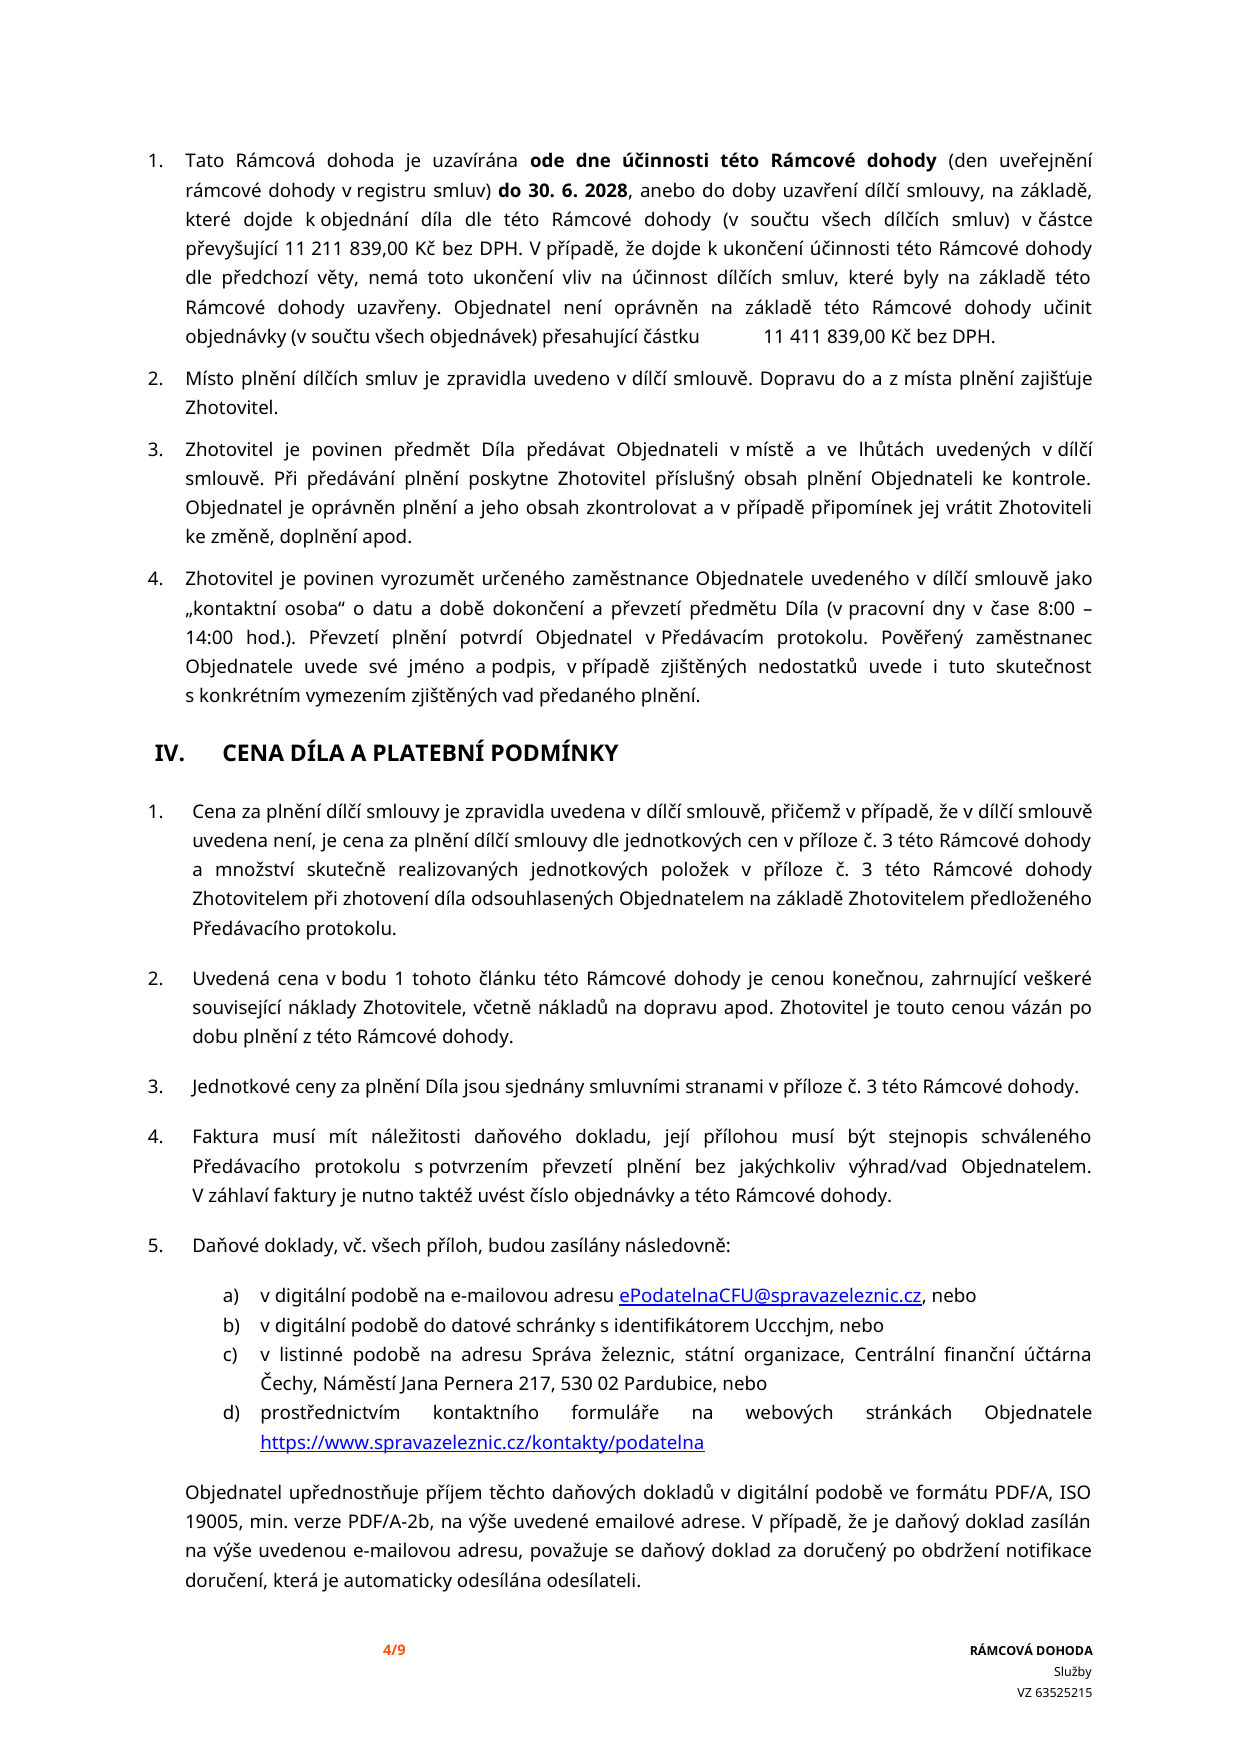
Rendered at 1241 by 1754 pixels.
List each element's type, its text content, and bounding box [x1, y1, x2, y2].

text Místo plnění dílčích smluv je zpravidla uvedeno v dílčí smlouvě. Dopravu do a z místa plnění zajišťuje Zhotovitel. [148, 365, 1093, 420]
list Uvedená cena v bodu 1 tohoto článku této Rámcové dohody je cenou konečnou, zahrnující veškeré související náklady Zhotovitele, včetně nákladů na dopravu apod. Zhotovitel je touto cenou vázán po dobu plnění z této Rámcové dohody. [148, 965, 1093, 1049]
text Zhotovitel je povinen předmět Díla předávat Objednateli v místě a ve lhůtách uvedených v dílčí smlouvě. Při předávání plnění poskytne Zhotovitel příslušný obsah plnění Objednateli ke kontrole. Objednatel je oprávněn plnění a jeho obsah zkontrolovat a v případě připomínek jej vrátit Zhotoviteli ke změně, doplnění apod. [148, 436, 1093, 549]
text Objednatel upřednostňuje příjem těchto daňových dokladů v digitální podobě ve formátu PDF/A, ISO 19005, min. verze PDF/A-2b, na výše uvedené emailové adrese. V případě, že je daňový doklad zasílán na výše uvedenou e-mailovou adresu, považuje se daňový doklad za doručený po obdržení notifikace doručení, která je automaticky odesílána odesílateli. [185, 1479, 1093, 1592]
list Cena za plnění dílčí smlouvy je zpravidla uvedena v dílčí smlouvě, přičemž v případě, že v dílčí smlouvě uvedena není, je cena za plnění dílčí smlouvy dle jednotkových cen v příloze č. 3 této Rámcové dohody a množství skutečně realizovaných jednotkových položek v příloze č. 3 této Rámcové dohody Zhotovitelem při zhotovení díla odsouhlasených Objednatelem na základě Zhotovitelem předloženého Předávacího protokolu. [148, 798, 1093, 941]
list CENA DÍLA A PLATEBNÍ PODMÍNKY [185, 737, 1093, 768]
text Zhotovitel je povinen vyrozumět určeného zaměstnance Objednatele uvedeného v dílčí smlouvě jako „kontaktní osoba“ o datu a době dokončení a převzetí předmětu Díla (v pracovní dny v čase 8:00 – 14:00 hod.). Převzetí plnění potvrdí Objednatel v Předávacím protokolu. Pověřený zaměstnanec Objednatele uvede své jméno a podpis, v případě zjištěných nedostatků uvede i tuto skutečnost s konkrétním vymezením zjištěných vad předaného plnění. [148, 566, 1093, 708]
list v digitální podobě do datové schránky s identifikátorem Uccchjm, nebo [223, 1312, 1093, 1337]
list Faktura musí mít náležitosti daňového dokladu, její přílohou musí být stejnopis schváleného Předávacího protokolu s potvrzením převzetí plnění bez jakýchkoliv výhrad/vad Objednatelem. V záhlaví faktury je nutno taktéž uvést číslo objednávky a této Rámcové dohody. [148, 1124, 1093, 1208]
list prostřednictvím kontaktního formuláře na webových stránkách Objednatele https://www.spravazeleznic.cz/kontakty/podatelna [223, 1400, 1093, 1454]
list v digitální podobě na e-mailovou adresu ePodatelnaCFU@spravazeleznic.cz, nebo [223, 1283, 1093, 1308]
list v listinné podobě na adresu Správa železnic, státní organizace, Centrální finanční účtárna Čechy, Náměstí Jana Pernera 217, 530 02 Pardubice, nebo [223, 1341, 1093, 1396]
list Tato Rámcová dohoda je uzavírána ode dne účinnosti této Rámcové dohody (den uveřejnění rámcové dohody v registru smluv) do 30. 6. 2028, anebo do doby uzavření dílčí smlouvy, na základě, které dojde k objednání díla dle této Rámcové dohody (v součtu všech dílčích smluv) v částce převyšující 11 211 839,00 Kč bez DPH. V případě, že dojde k ukončení účinnosti této Rámcové dohody dle předchozí věty, nemá toto ukončení vliv na účinnost dílčích smluv, které byly na základě této Rámcové dohody uzavřeny. Objednatel není oprávněn na základě této Rámcové dohody učinit objednávky (v součtu všech objednávek) přesahující částku 11 411 839,00 Kč bez DPH. [148, 148, 1093, 349]
list Daňové doklady, vč. všech příloh, budou zasílány následovně: [148, 1232, 1093, 1258]
list Jednotkové ceny za plnění Díla jsou sjednány smluvními stranami v příloze č. 3 této Rámcové dohody. [148, 1074, 1093, 1099]
